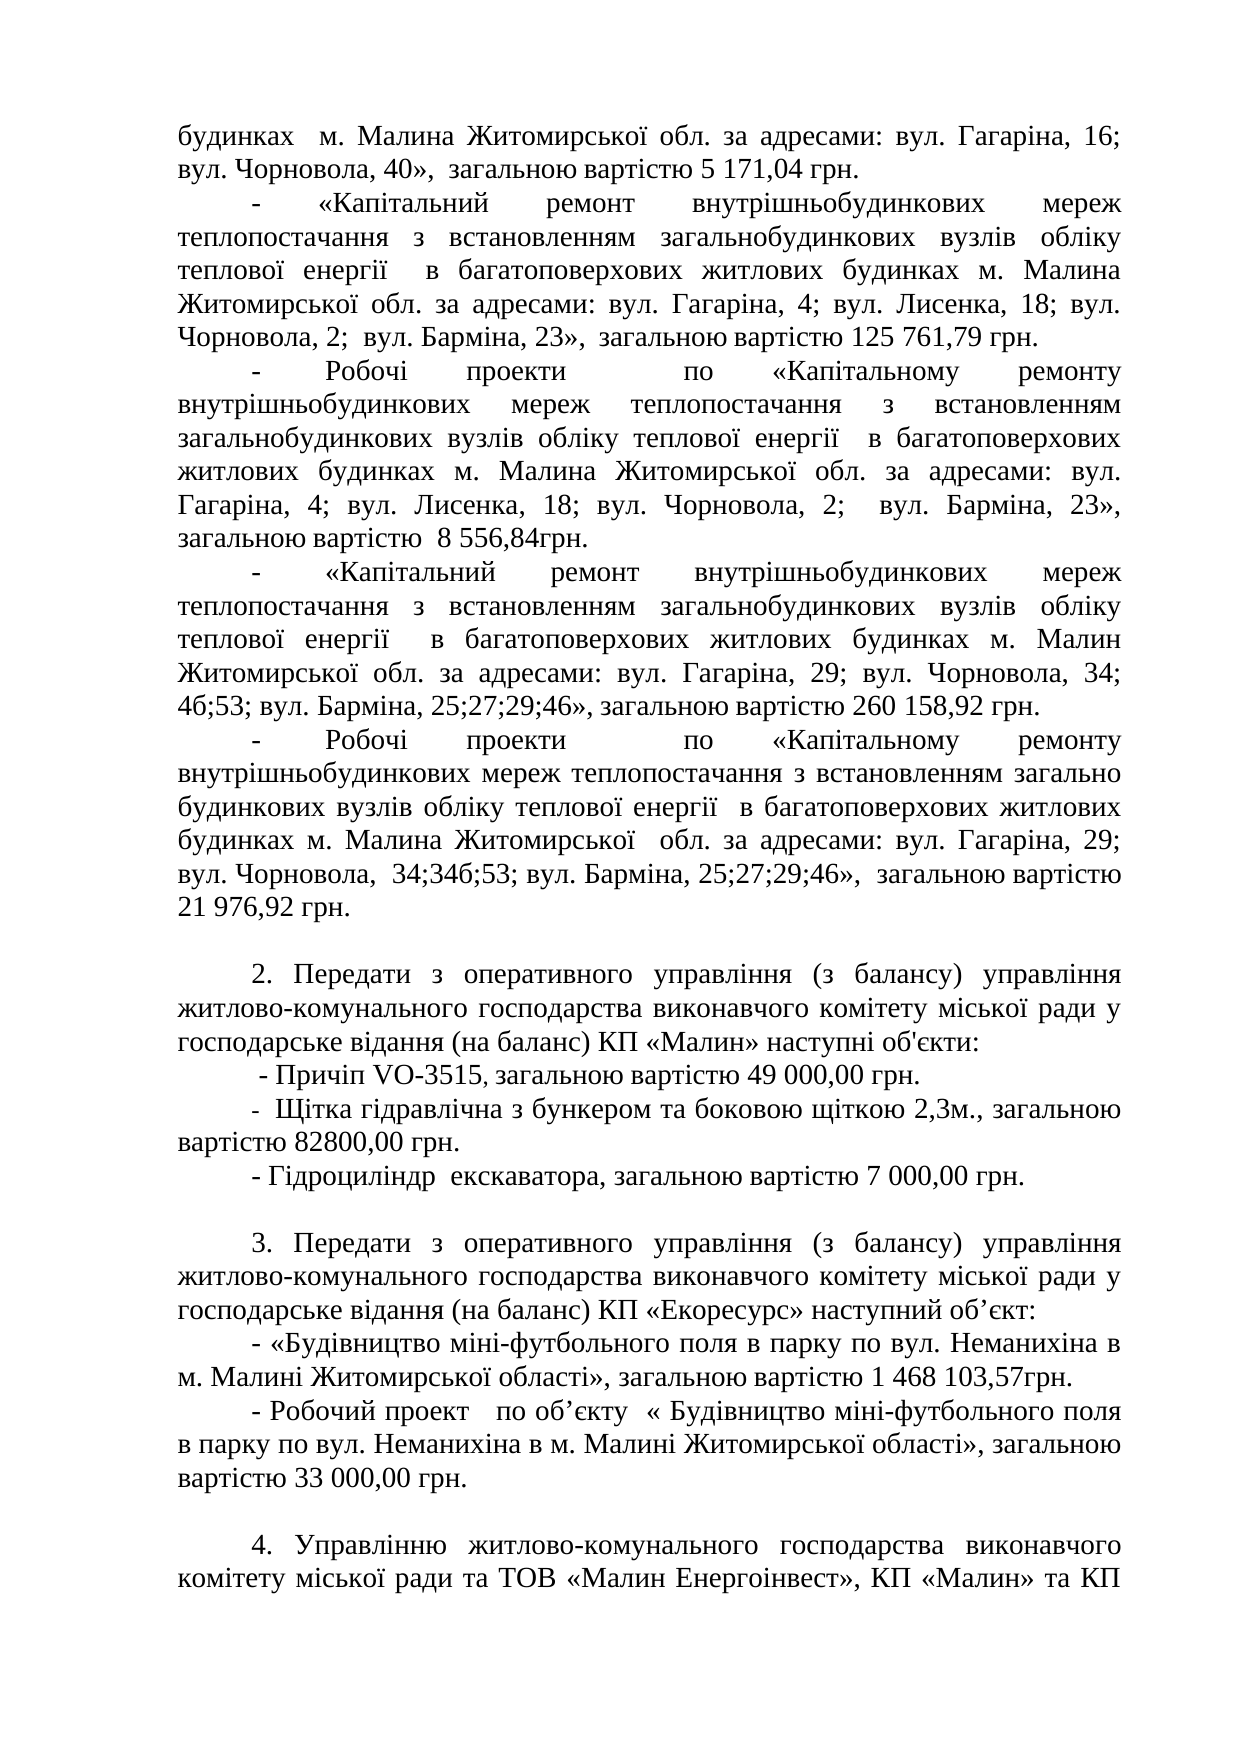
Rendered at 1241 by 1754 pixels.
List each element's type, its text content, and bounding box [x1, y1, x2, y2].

text - «Капітальний ремонт внутрішньобудинкових мереж теплопостачання з встановленням загальнобудинкових вузлів обліку теплової енергії в багатоповерхових житлових будинках м. Малина Житомирської обл. за адресами: вул. Гагаріна, 4; вул. Лисенка, 18; вул. Чорновола, 2; вул. Барміна, 23», загальною вартістю 125 761,79 грн. [177, 185, 1122, 353]
text - Робочі проекти по «Капітальному ремонту внутрішньобудинкових мереж теплопостачання з встановленням загальнобудинкових вузлів обліку теплової енергії в багатоповерхових житлових будинках м. Малина Житомирської обл. за адресами: вул. Гагаріна, 4; вул. Лисенка, 18; вул. Чорновола, 2; вул. Барміна, 23», загальною вартістю 8 556,84грн. [177, 353, 1122, 554]
text 2. Передати з оперативного управління (з балансу) управління житлово-комунального господарства виконавчого комітету міської ради у господарське відання (на баланс) КП «Малин» наступні об'єкти: [177, 957, 1122, 1057]
text - Причіп VO-3515, загальною вартістю 49 000,00 грн. [177, 1057, 1122, 1091]
text - Гідроциліндр екскаватора, загальною вартістю 7 000,00 грн. [177, 1158, 1122, 1191]
text - Робочий проект по об’єкту « Будівництво міні-футбольного поля в парку по вул. Неманихіна в м. Малині Житомирської області», загальною вартістю 33 000,00 грн. [177, 1393, 1122, 1493]
text 3. Передати з оперативного управління (з балансу) управління житлово-комунального господарства виконавчого комітету міської ради у господарське відання (на баланс) КП «Екоресурс» наступний об’єкт: [177, 1225, 1122, 1326]
text - «Капітальний ремонт внутрішньобудинкових мереж теплопостачання з встановленням загальнобудинкових вузлів обліку теплової енергії в багатоповерхових житлових будинках м. Малин Житомирської обл. за адресами: вул. Гагаріна, 29; вул. Чорновола, 34; 4б;53; вул. Барміна, 25;27;29;46», загальною вартістю 260 158,92 грн. [177, 554, 1122, 722]
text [177, 118, 1122, 185]
text - Щітка гідравлічна з бункером та боковою щіткою 2,3м., загальною вартістю 82800,00 грн. [177, 1091, 1122, 1158]
text - «Будівництво міні-футбольного поля в парку по вул. Неманихіна в м. Малині Житомирської області», загальною вартістю 1 468 103,57грн. [177, 1326, 1122, 1393]
text - Робочі проекти по «Капітальному ремонту внутрішньобудинкових мереж теплопостачання з встановленням загально будинкових вузлів обліку теплової енергії в багатоповерхових житлових будинках м. Малина Житомирської обл. за адресами: вул. Гагаріна, 29; вул. Чорновола, 34;34б;53; вул. Барміна, 25;27;29;46», загальною вартістю 21 976,92 грн. [177, 722, 1122, 923]
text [177, 1527, 1122, 1594]
